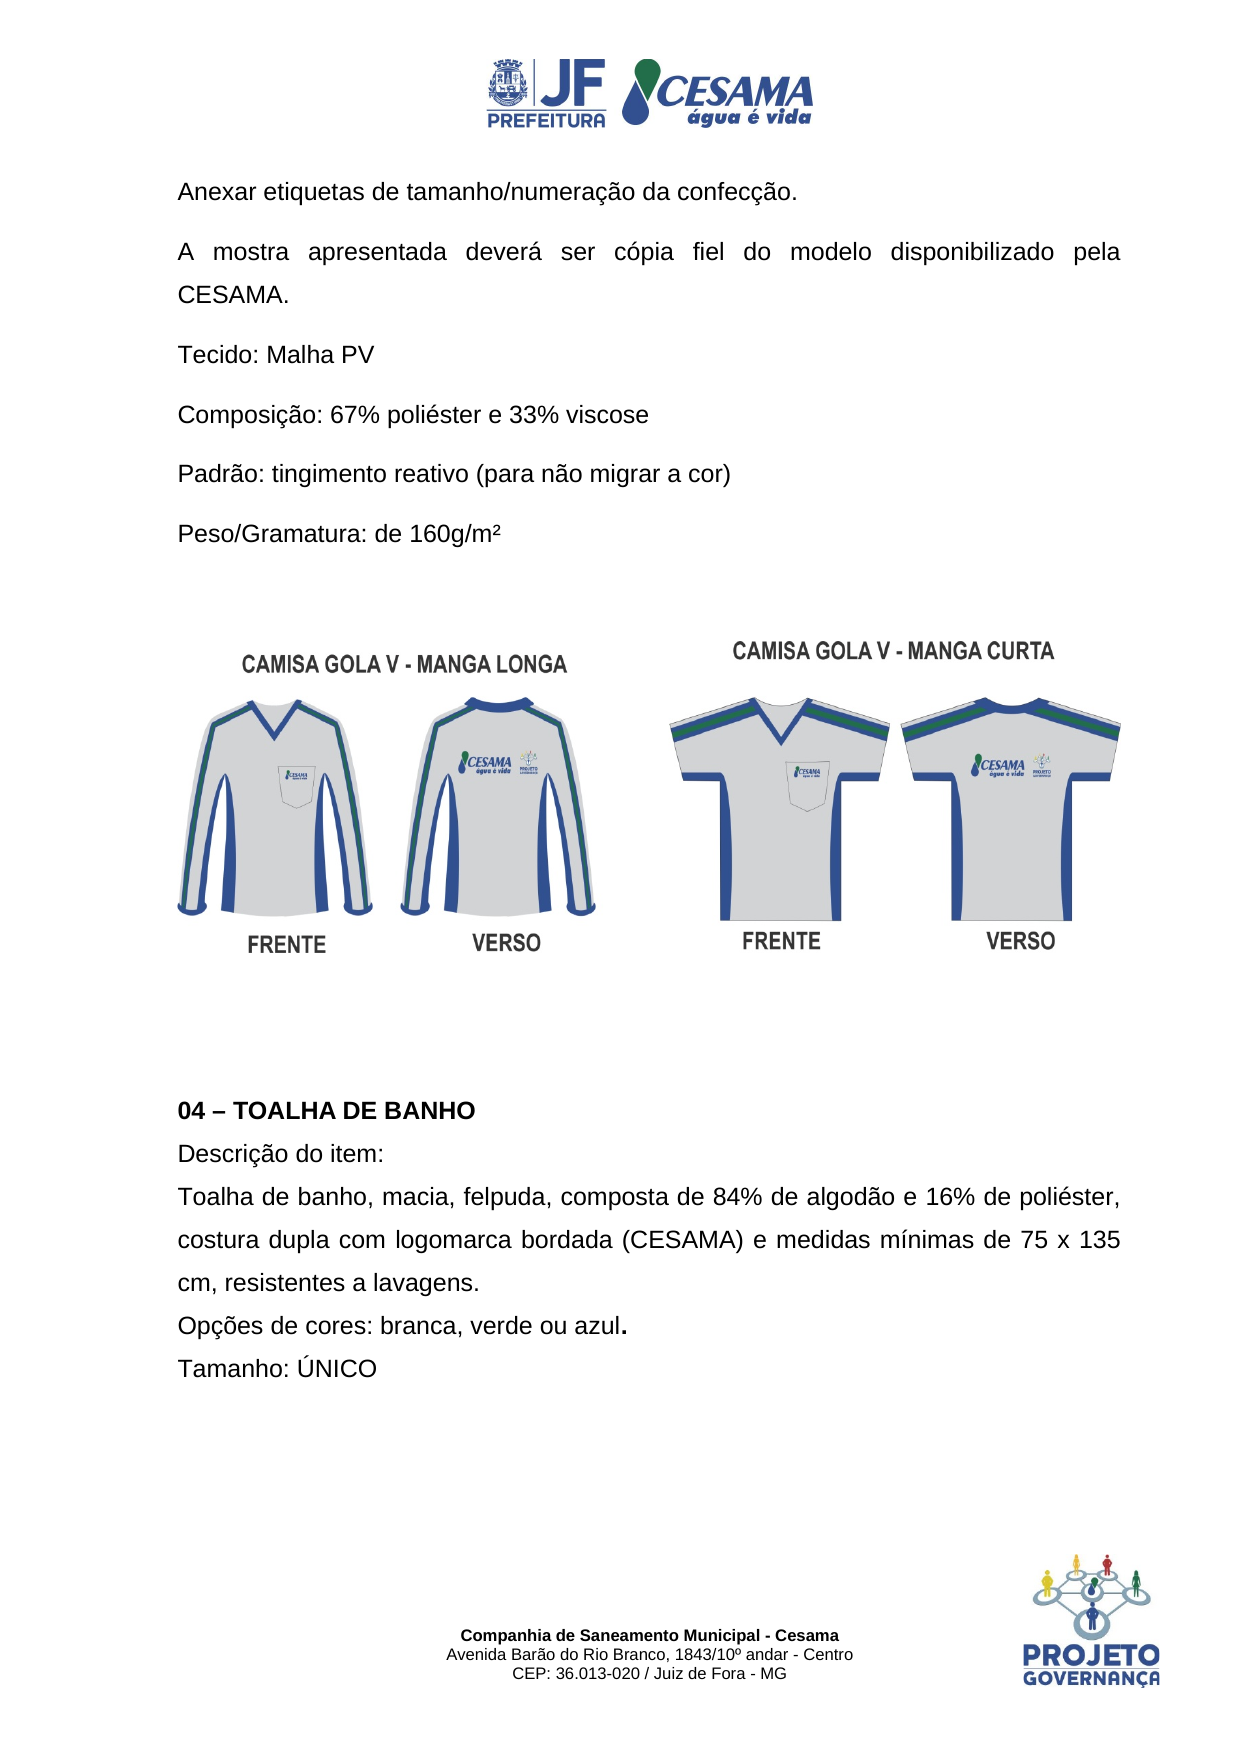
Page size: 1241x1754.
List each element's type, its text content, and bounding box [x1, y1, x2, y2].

text Anexar etiquetas de tamanho/numeração da confecção. [177, 177, 1122, 206]
text A mostra apresentada deverá ser cópia fiel do modelo disponibilizado pela CESAMA. [177, 237, 1122, 309]
text Tecido: Malha PV [177, 340, 1122, 369]
text Opções de cores: branca, verde ou azul. [177, 1311, 1122, 1340]
text Descrição do item: [177, 1139, 1122, 1168]
picture [177, 641, 1121, 953]
text Tamanho: ÚNICO [177, 1354, 1122, 1383]
text Toalha de banho, macia, felpuda, composta de 84% de algodão e 16% de poliéster, costura dupla com logomarca bordada (CESAMA) e medidas mínimas de 75 x 135 cm, resistentes a lavagens. [177, 1182, 1122, 1297]
subtitle 04 – TOALHA DE BANHO [177, 1096, 1122, 1124]
picture [486, 59, 813, 128]
picture [1023, 1554, 1160, 1688]
text Peso/Gramatura: de 160g/m² [177, 519, 1122, 548]
text Composição: 67% poliéster e 33% viscose [177, 400, 1122, 428]
text Padrão: tingimento reativo (para não migrar a cor) [177, 459, 1122, 488]
